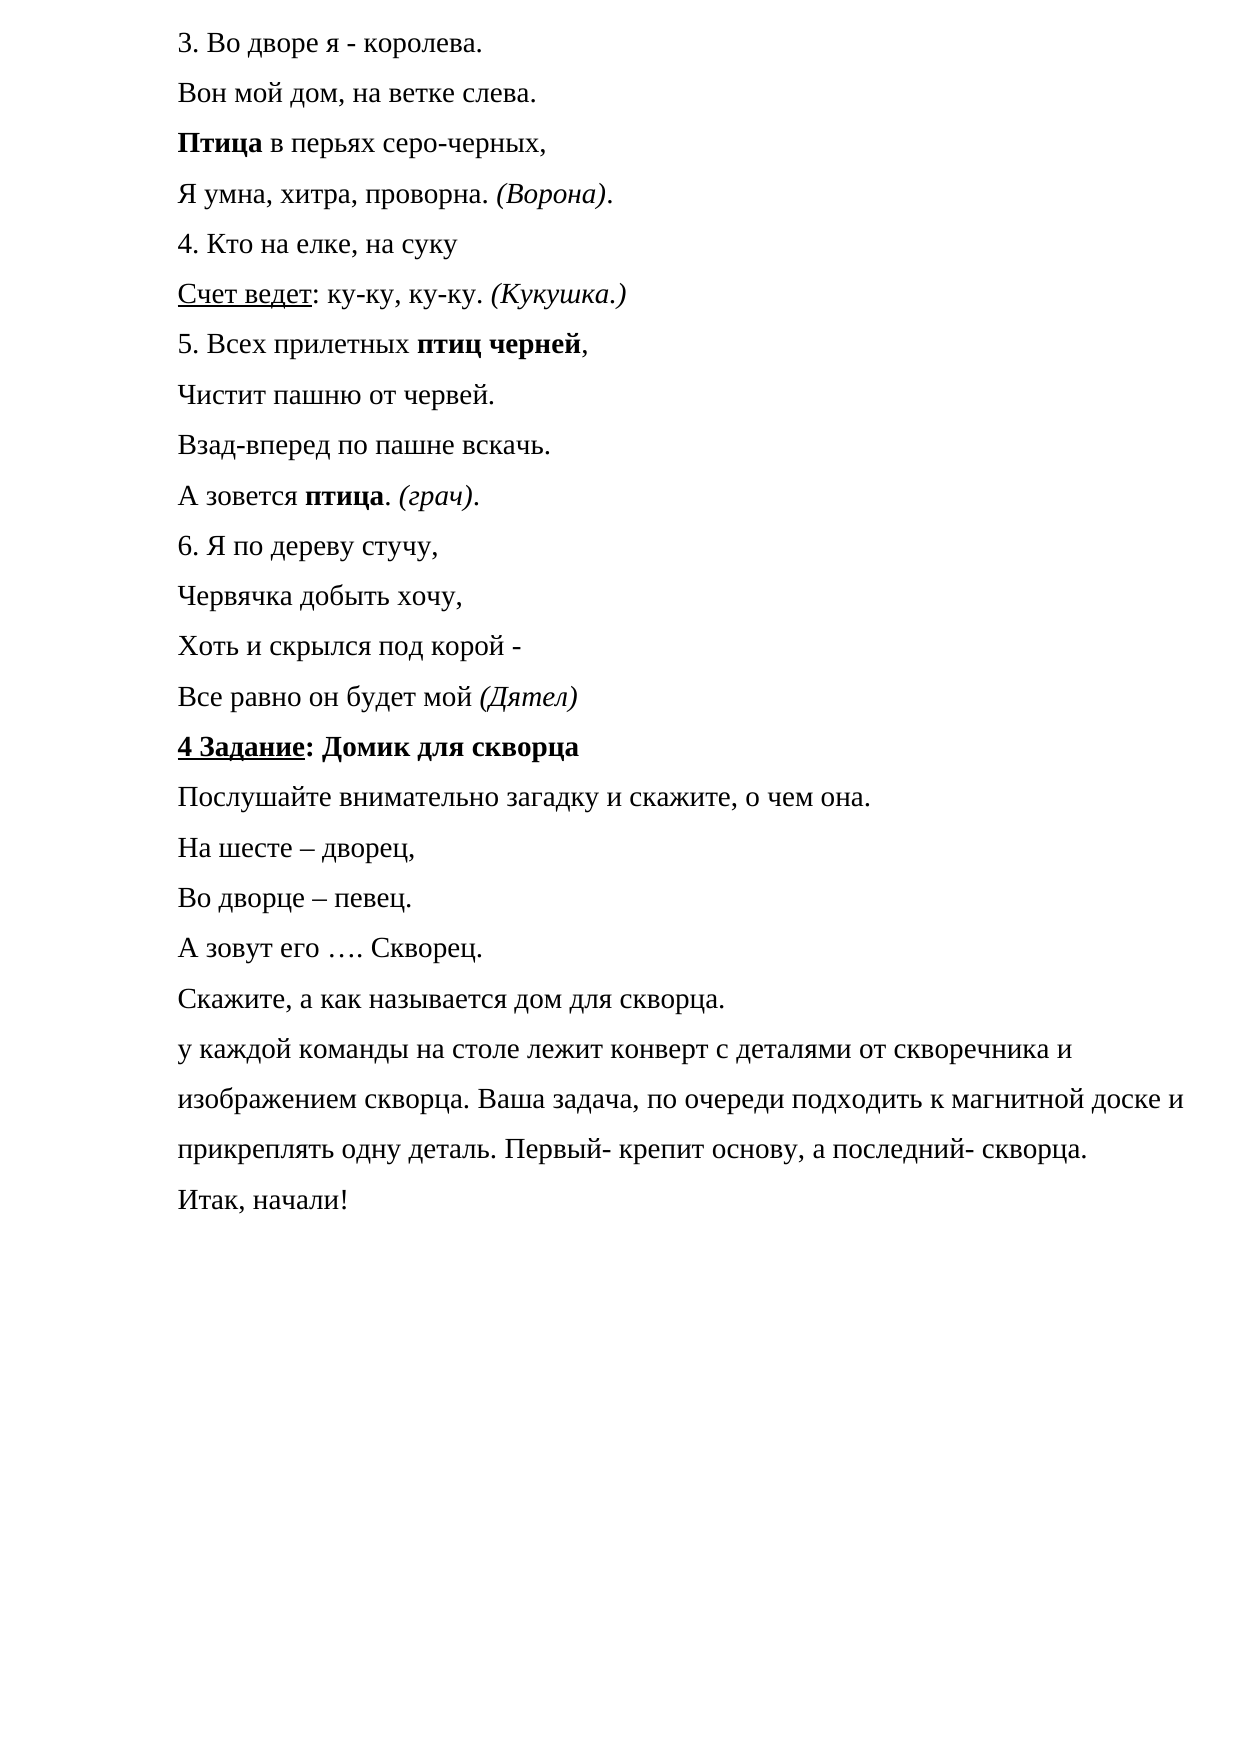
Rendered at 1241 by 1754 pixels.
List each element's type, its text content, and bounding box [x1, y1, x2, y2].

text На шесте – дворец, [177, 830, 1210, 863]
text 3. Во дворе я - королева. [177, 25, 1210, 58]
text Вон мой дом, на ветке слева. [177, 75, 1210, 109]
text 5. Всех прилетных птиц черней, [177, 327, 1210, 360]
text Хоть и скрылся под корой - [177, 628, 1210, 662]
text 4. Кто на елке, на суку [177, 226, 1210, 259]
text Я умна, хитра, проворна. (Ворона). [177, 176, 1210, 209]
text Чистит пашню от червей. [177, 377, 1210, 411]
text Скажите, а как называется дом для скворца. [177, 981, 1210, 1014]
text Птица в перьях серо-черных, [177, 125, 1210, 159]
text Во дворце – певец. [177, 880, 1210, 914]
text у каждой команды на столе лежит конверт с деталями от скворечника и изображением скворца. Ваша задача, по очереди подходить к магнитной доске и прикреплять одну деталь. Первый- крепит основу, а последний- скворца. [177, 1031, 1210, 1165]
text Итак, начали! [177, 1182, 1210, 1216]
text Взад-вперед по пашне вскачь. [177, 427, 1210, 461]
text А зовут его …. Скворец. [177, 930, 1210, 964]
text Счет ведет: ку-ку, ку-ку. (Кукушка.) [177, 276, 1210, 310]
text Все равно он будет мой (Дятел) [177, 679, 1210, 712]
text Червячка добыть хочу, [177, 578, 1210, 612]
text Послушайте внимательно загадку и скажите, о чем она. [177, 779, 1210, 813]
text 6. Я по дереву стучу, [177, 528, 1210, 561]
text А зовется птица. (грач). [177, 478, 1210, 511]
text 4 Задание: Домик для скворца [177, 729, 1210, 763]
